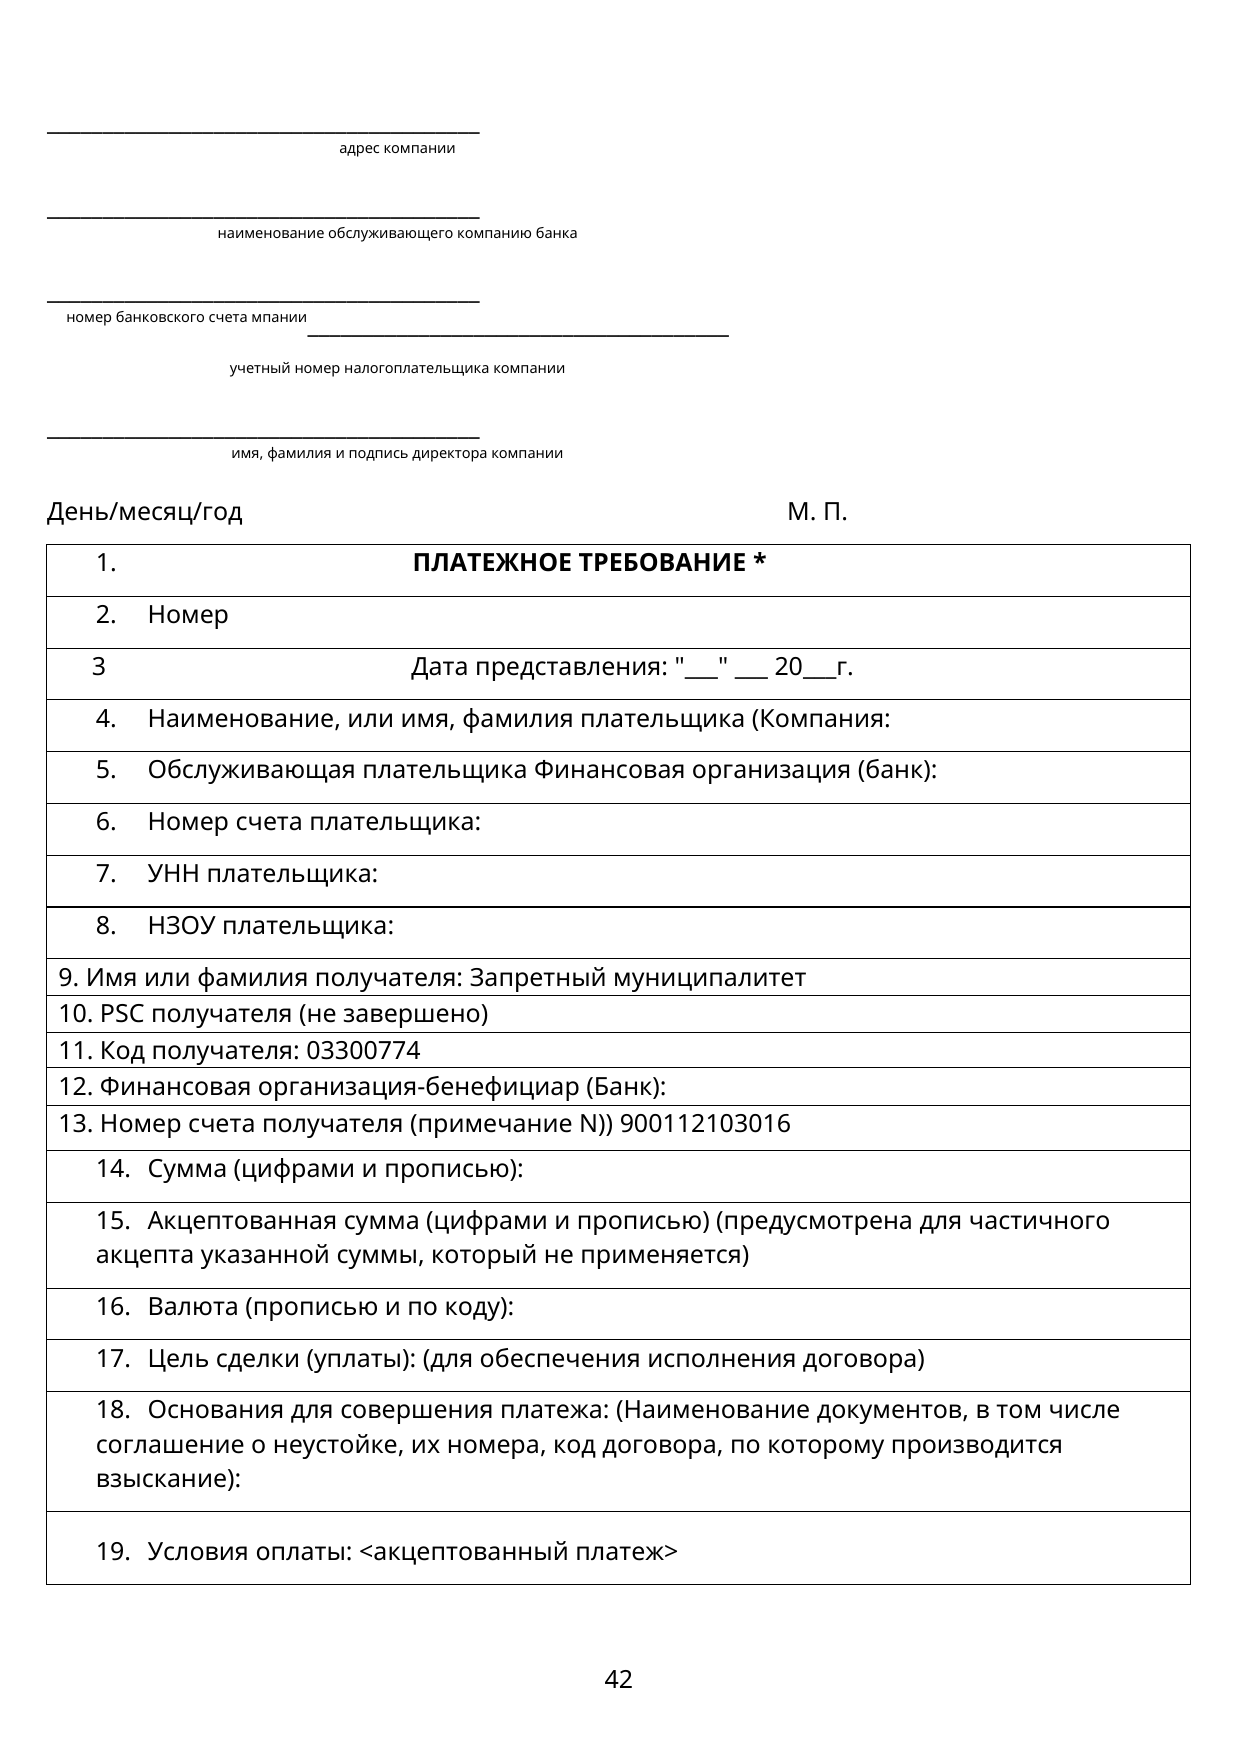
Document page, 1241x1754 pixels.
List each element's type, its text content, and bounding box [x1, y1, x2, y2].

text День/месяц/год М. П. [47, 493, 1191, 527]
table_cell 7. УНН плательщика: [47, 856, 1190, 906]
table_cell 14. Сумма (цифрами и прописью): [47, 1151, 1190, 1202]
table_cell 6. Номер счета плательщика: [47, 804, 1190, 855]
table_cell 19. Условия оплаты: <акцептованный платеж> [47, 1512, 1190, 1584]
table_cell 16. Валюта (прописью и по коду): [47, 1289, 1190, 1339]
text _______________________________________ [47, 188, 1191, 222]
text _______________________________________ [47, 408, 1191, 443]
text _______________________________________ [47, 273, 1191, 307]
text наименование обслуживающего компанию банка [47, 222, 748, 256]
text номер банковского счета мпании______________________________________ [47, 307, 748, 341]
text адрес компании [47, 137, 748, 172]
table_cell 8. НЗОУ плательщика: [47, 908, 1190, 958]
table_cell 15. Акцептованная сумма (цифрами и прописью) (предусмотрена для частичного акцепта указанной суммы, который не применяется) [47, 1203, 1190, 1288]
table_cell 3 Дата представления: "___" ___ 20___г. [47, 649, 1190, 699]
text учетный номер налогоплательщика компании [47, 358, 748, 392]
text имя, фамилия и подпись директора компании [47, 443, 748, 477]
table_cell 10. PSC получателя (не завершено) [47, 996, 1190, 1032]
table_cell 5. Обслуживающая плательщика Финансовая организация (банк): [47, 752, 1190, 803]
table_cell 4. Наименование, или имя, фамилия плательщика (Компания: [47, 700, 1190, 751]
table_header 1. ПЛАТЕЖНОЕ ТРЕБОВАНИЕ * [47, 545, 1190, 596]
text _______________________________________ [47, 103, 1191, 137]
table_cell 18. Основания для совершения платежа: (Наименование документов, в том числе соглашение о неустойке, их номера, код договора, по которому производится взыскание): [47, 1392, 1190, 1511]
table_cell 2. Номер [47, 597, 1190, 648]
table_cell 13. Номер счета получателя (примечание N)) 900112103016 [47, 1106, 1190, 1150]
table_cell 9. Имя или фамилия получателя: Запретный муниципалитет [47, 959, 1190, 995]
table_cell 11. Код получателя: 03300774 [47, 1033, 1190, 1067]
table_cell 17. Цель сделки (уплаты): (для обеспечения исполнения договора) [47, 1340, 1190, 1391]
table_cell 12. Финансовая организация-бенефициар (Банк): [47, 1068, 1190, 1105]
